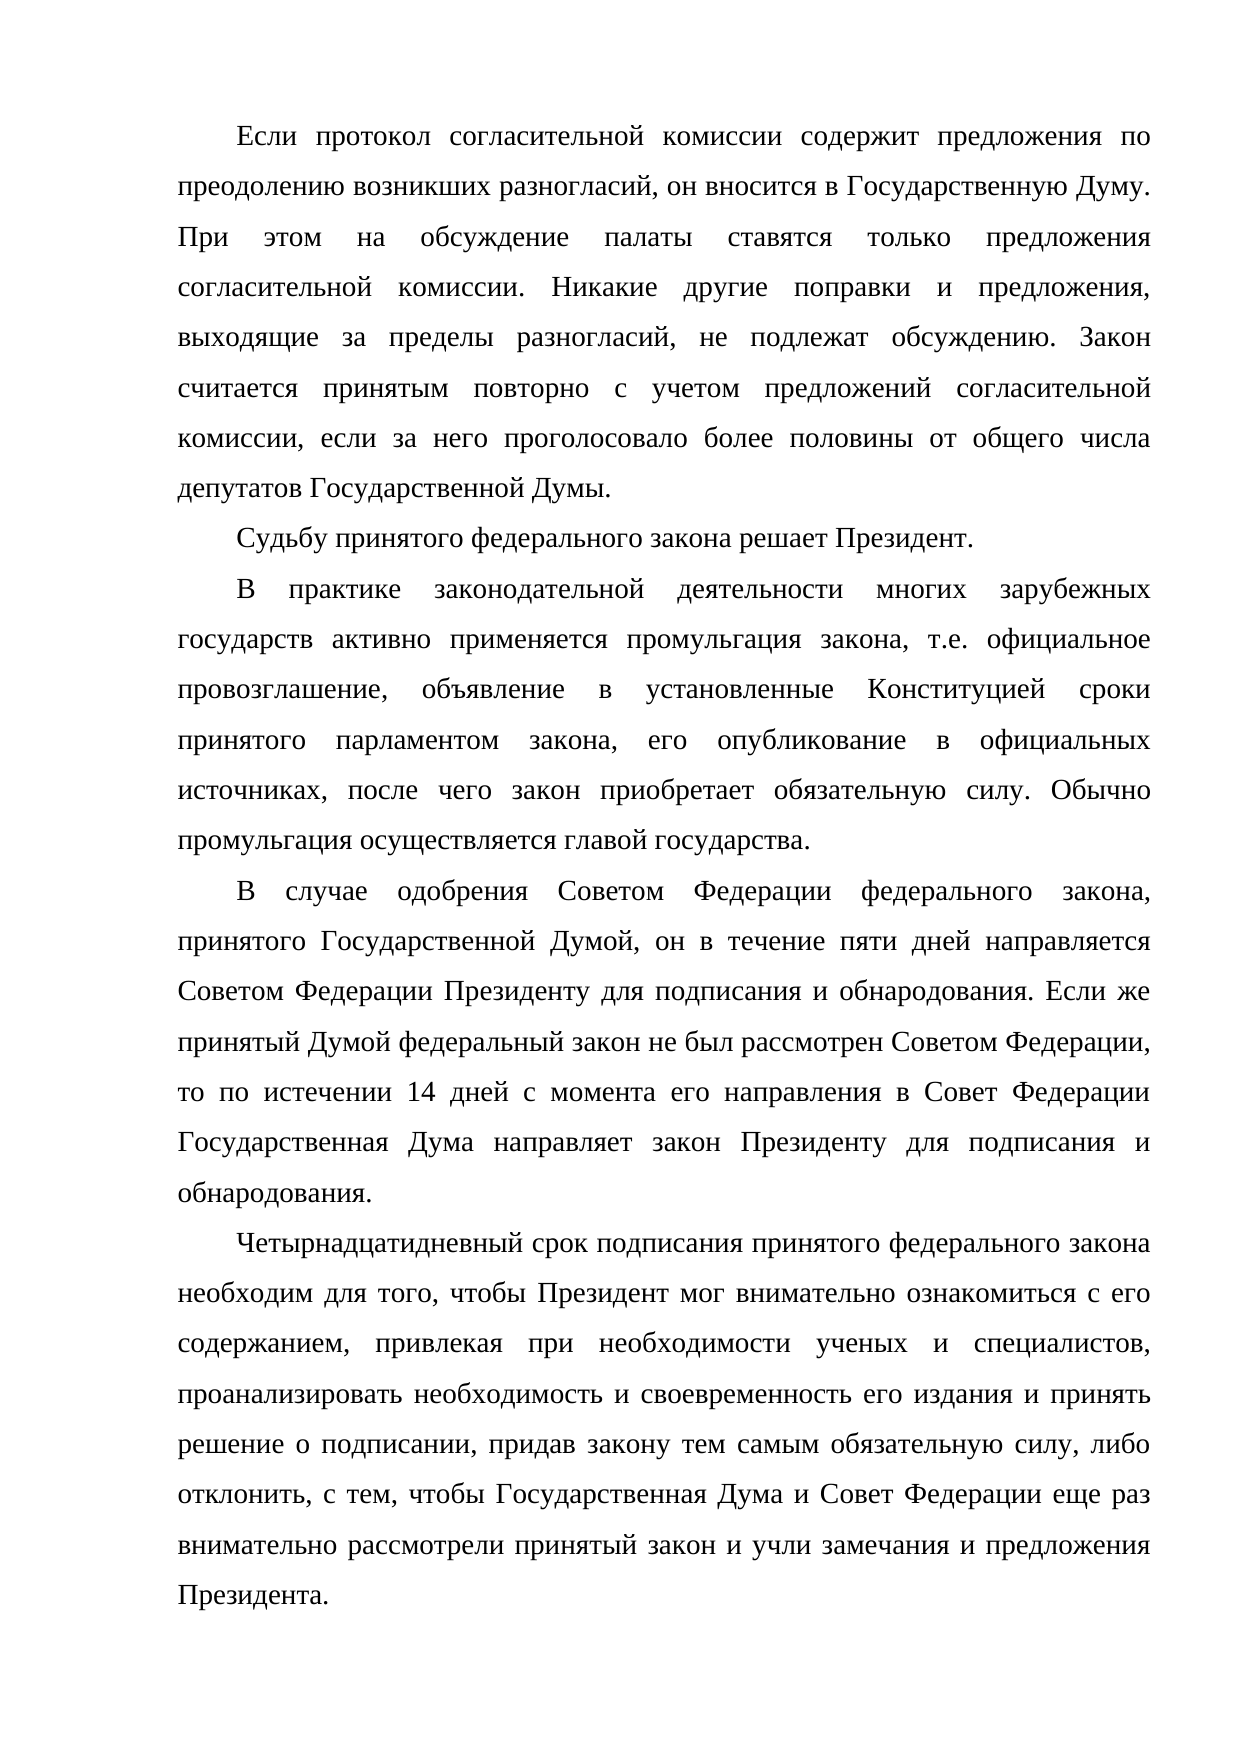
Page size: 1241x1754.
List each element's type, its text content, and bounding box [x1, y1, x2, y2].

text Судьбу принятого федерального закона решает Президент. [177, 521, 1152, 554]
text В практике законодательной деятельности многих зарубежных государств активно применяется промульгация закона, т.е. официальное провозглашение, объявление в установленные Конституцией сроки принятого парламентом закона, его опубликование в официальных источниках, после чего закон приобретает обязательную силу. Обычно промульгация осуществляется главой государства. [177, 571, 1152, 856]
text Четырнадцатидневный срок подписания принятого федерального закона необходим для того, чтобы Президент мог внимательно ознакомиться с его содержанием, привлекая при необходимости ученых и специалистов, проанализировать необходимость и своевременность его издания и принять решение о подписании, придав закону тем самым обязательную силу, либо отклонить, с тем, чтобы Государственная Дума и Совет Федерации еще раз внимательно рассмотрели принятый закон и учли замечания и предложения Президента. [177, 1225, 1152, 1611]
text В случае одобрения Советом Федерации федерального закона, принятого Государственной Думой, он в течение пяти дней направляется Советом Федерации Президенту для подписания и обнародования. Если же принятый Думой федеральный закон не был рассмотрен Советом Федерации, то по истечении 14 дней с момента его направления в Совет Федерации Государственная Дума направляет закон Президенту для подписания и обнародования. [177, 873, 1152, 1208]
text Если протокол согласительной комиссии содержит предложения по преодолению возникших разногласий, он вносится в Государственную Думу. При этом на обсуждение палаты ставятся только предложения согласительной комиссии. Никакие другие поправки и предложения, выходящие за пределы разногласий, не подлежат обсуждению. Закон считается принятым повторно с учетом предложений согласительной комиссии, если за него проголосовало более половины от общего числа депутатов Государственной Думы. [177, 118, 1152, 504]
